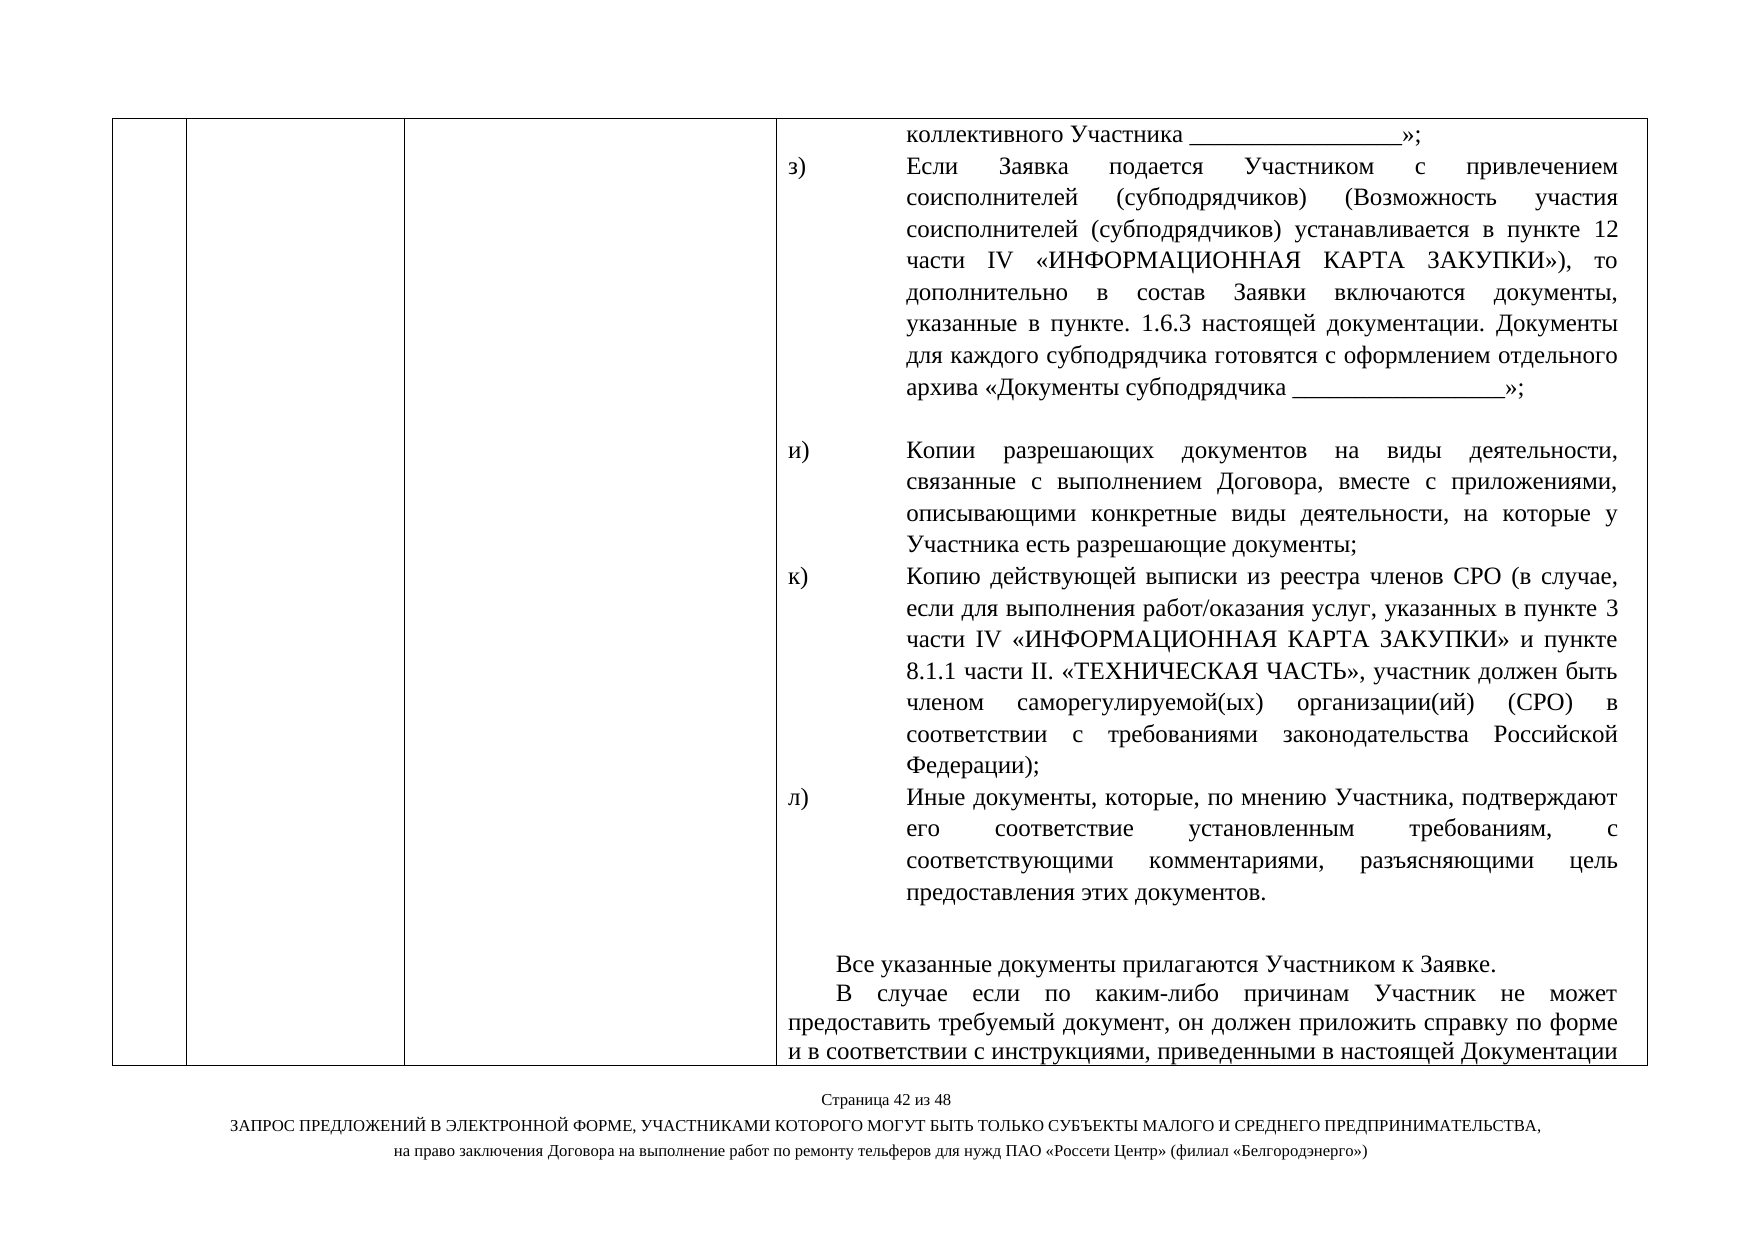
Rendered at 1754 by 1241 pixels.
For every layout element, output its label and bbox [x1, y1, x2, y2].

table_cell [405, 119, 776, 1064]
table_cell [777, 119, 1647, 1064]
table_cell [187, 119, 404, 1064]
table_cell [113, 119, 186, 1064]
